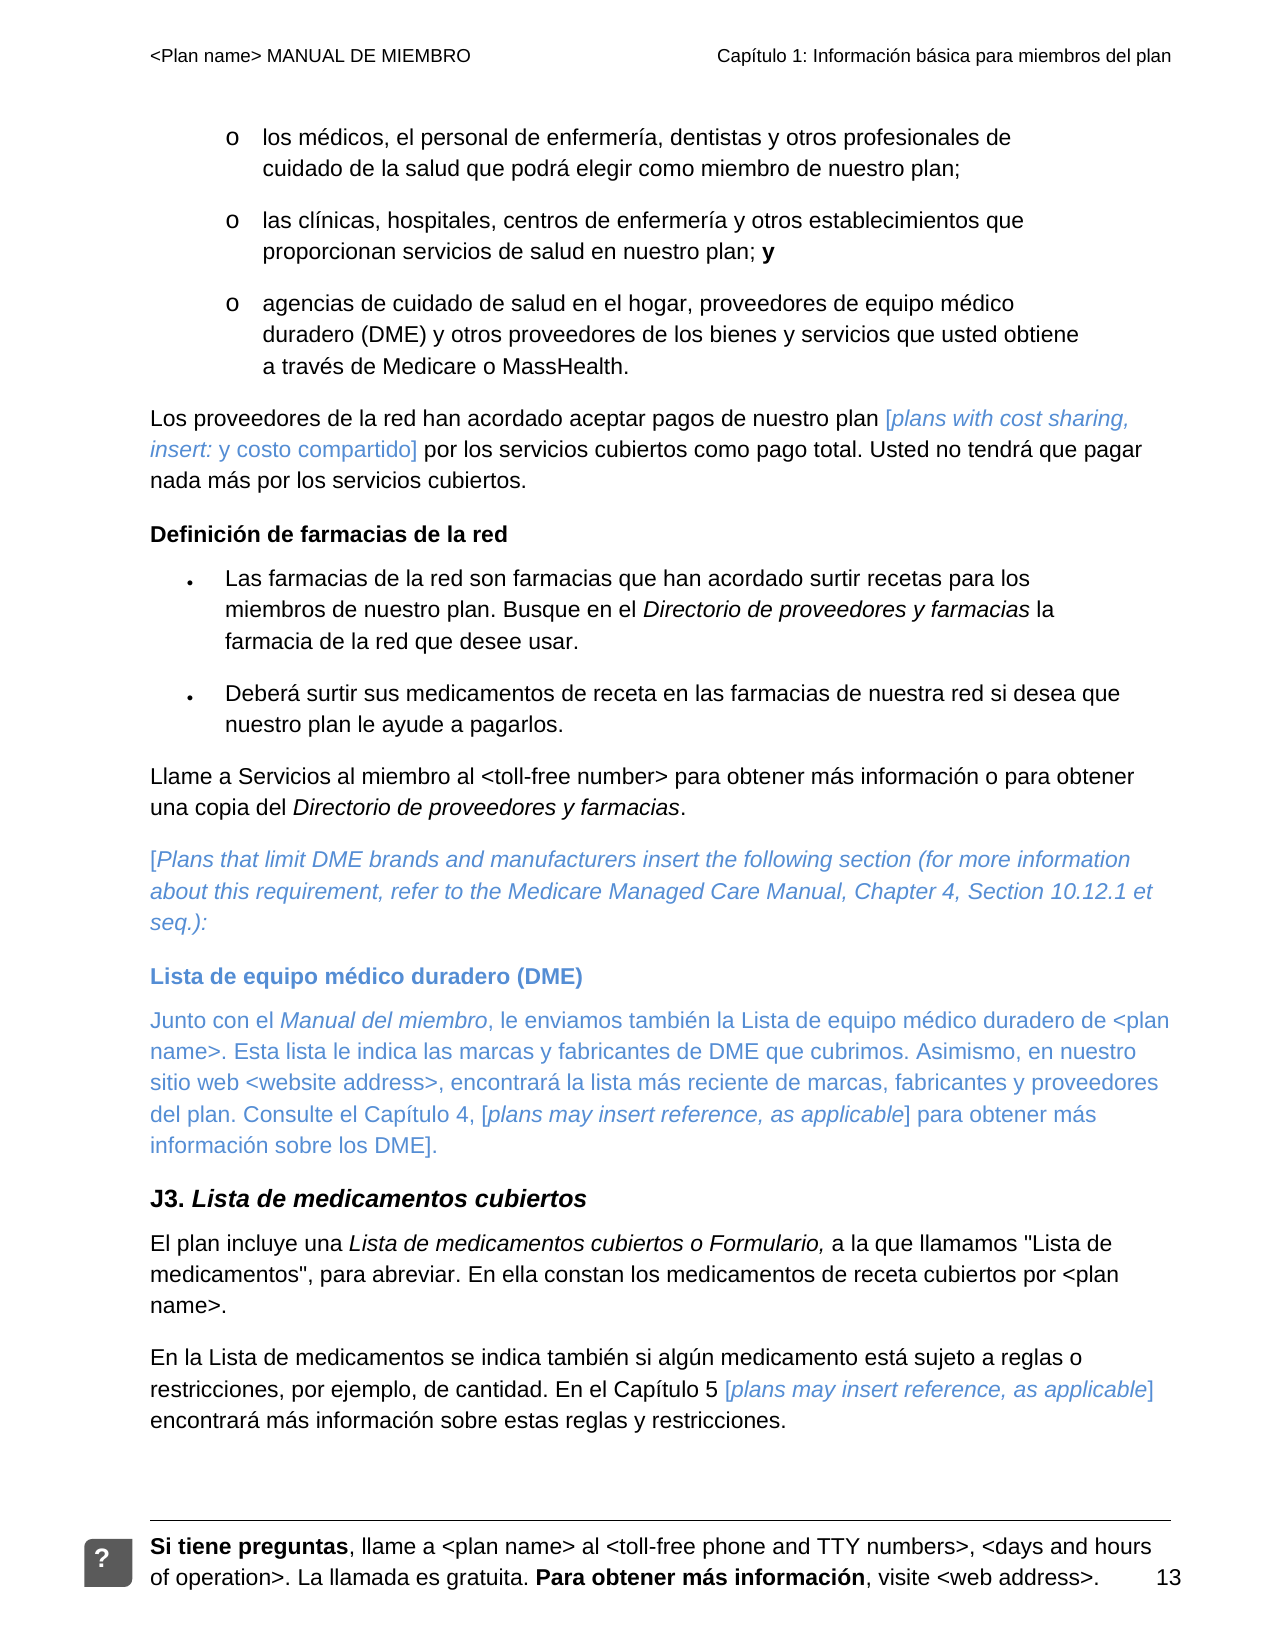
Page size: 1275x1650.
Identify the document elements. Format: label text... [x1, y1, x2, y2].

subtitle J3. Lista de medicamentos cubiertos [150, 1180, 1096, 1214]
subtitle Llame a Servicios al miembro al <toll-free number> para obtener más información o para obtener una copia del Directorio de proveedores y farmacias. [150, 759, 1171, 822]
list Deberá surtir sus medicamentos de receta en las farmacias de nuestra red si desea que nuestro plan le ayude a pagarlos. [187, 676, 1171, 739]
list los médicos, el personal de enfermería, dentistas y otros profesionales de cuidado de la salud que podrá elegir como miembro de nuestro plan; [225, 120, 1096, 182]
text En la Lista de medicamentos se indica también si algún medicamento está sujeto a reglas o restricciones, por ejemplo, de cantidad. En el Capítulo 5 [plans may insert reference, as applicable] encontrará más información sobre estas reglas y restricciones. [150, 1341, 1171, 1434]
text El plan incluye una Lista de medicamentos cubiertos o Formulario, a la que llamamos "Lista de medicamentos", para abreviar. En ella constan los medicamentos de receta cubiertos por <plan name>. [150, 1226, 1171, 1320]
list las clínicas, hospitales, centros de enfermería y otros establecimientos que proporcionan servicios de salud en nuestro plan; y [225, 203, 1096, 266]
subtitle [Plans that limit DME brands and manufacturers insert the following section (for more information about this requirement, refer to the Medicare Managed Care Manual, Chapter 4, Section 10.12.1 et seq.): [150, 843, 1171, 937]
list Las farmacias de la red son farmacias que han acordado surtir recetas para los miembros de nuestro plan. Busque en el Directorio de proveedores y farmacias la farmacia de la red que desee usar. [187, 562, 1096, 655]
list agencias de cuidado de salud en el hogar, proveedores de equipo médico duradero (DME) y otros proveedores de los bienes y servicios que usted obtiene a través de Medicare o MassHealth. [225, 287, 1096, 380]
text Junto con el Manual del miembro, le enviamos también la Lista de equipo médico duradero de <plan name>. Esta lista le indica las marcas y fabricantes de DME que cubrimos. Asimismo, en nuestro sitio web <website address>, encontrará la lista más reciente de marcas, fabricantes y proveedores del plan. Consulte el Capítulo 4, [plans may insert reference, as applicable] para obtener más información sobre los DME]. [150, 1003, 1171, 1159]
list Los proveedores de la red han acordado aceptar pagos de nuestro plan [plans with cost sharing, insert: y costo compartido] por los servicios cubiertos como pago total. Usted no tendrá que pagar nada más por los servicios cubiertos. [150, 401, 1171, 495]
subtitle Lista de equipo médico duradero (DME) [150, 957, 1096, 991]
subtitle Definición de farmacias de la red [150, 516, 1096, 549]
